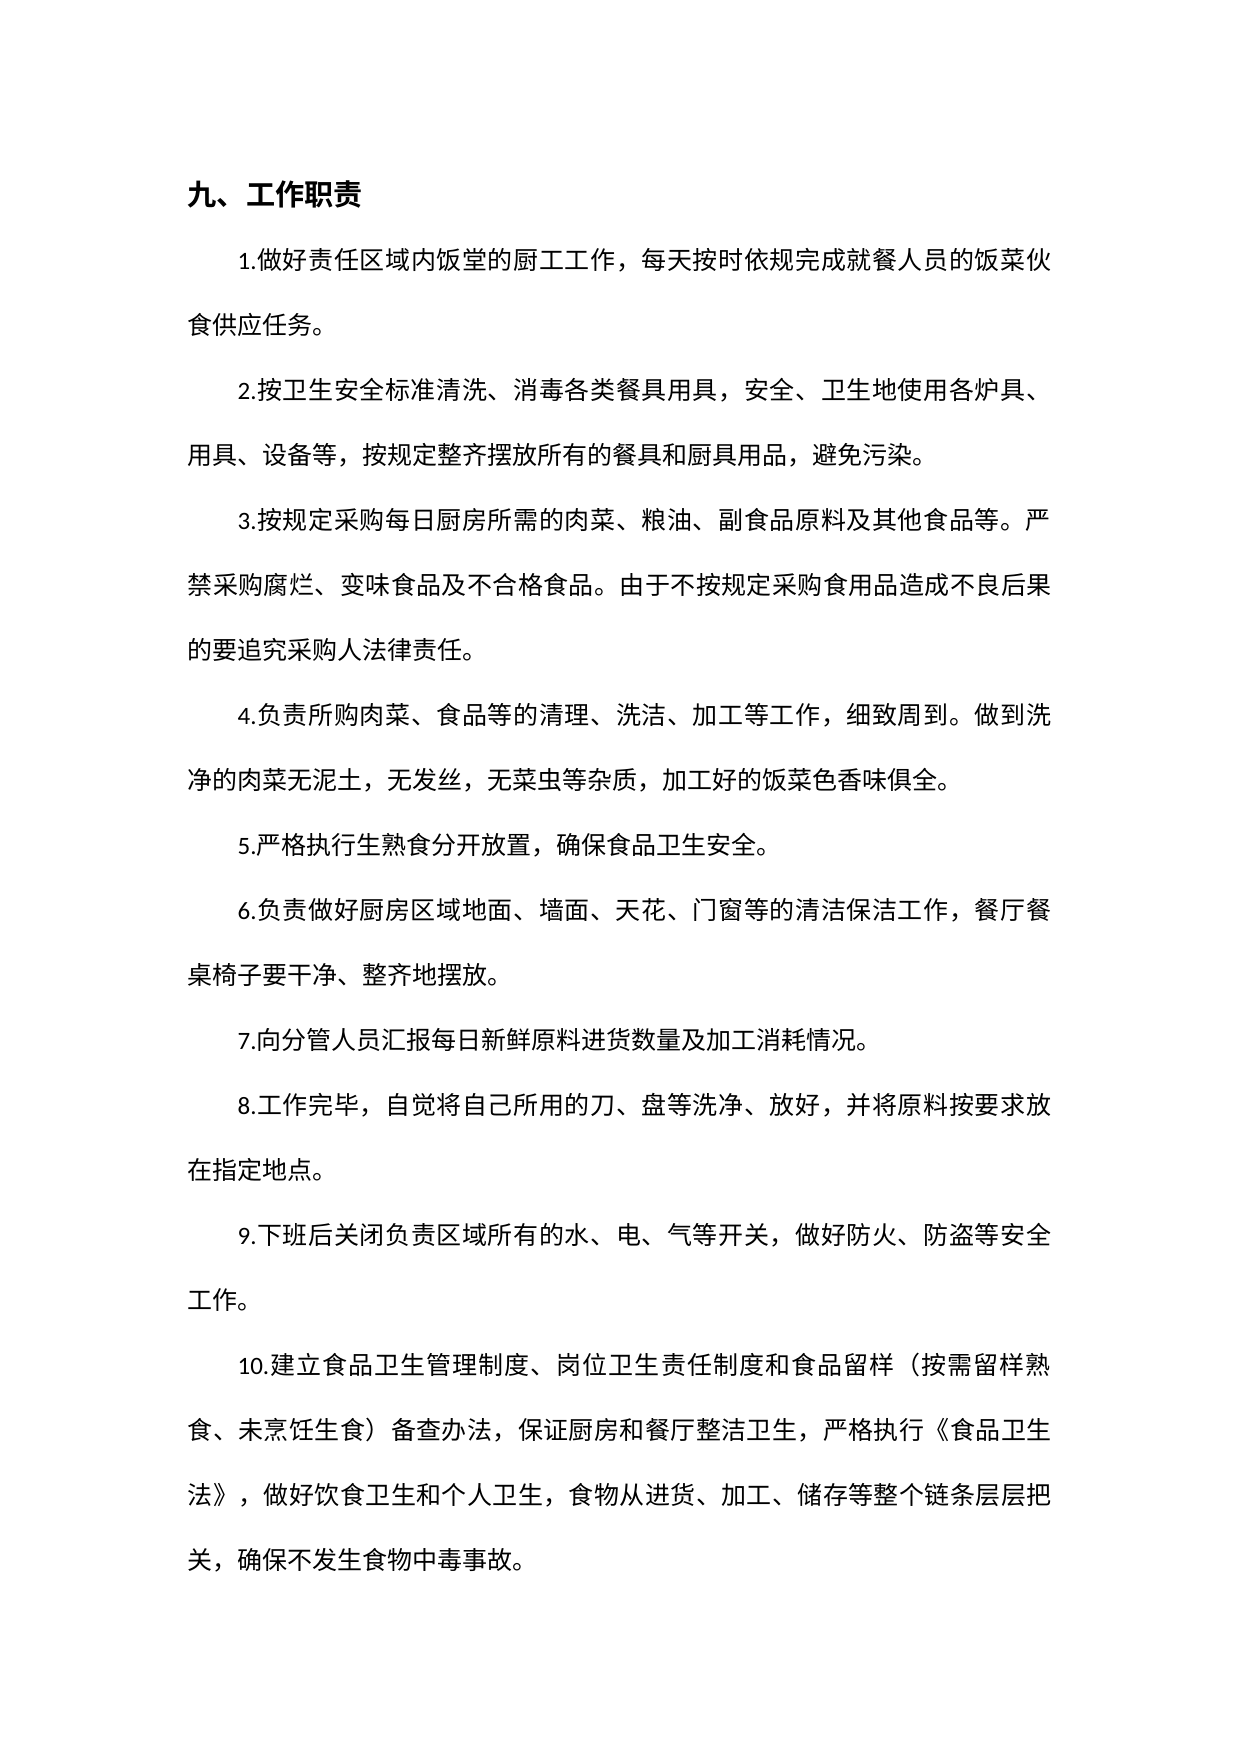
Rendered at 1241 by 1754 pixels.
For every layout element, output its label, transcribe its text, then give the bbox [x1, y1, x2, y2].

text 8.工作完毕，自觉将自己所用的刀、盘等洗净、放好，并将原料按要求放在指定地点。 [187, 1072, 1053, 1202]
text 九、工作职责 [187, 162, 1053, 227]
text 3.按规定采购每日厨房所需的肉菜、粮油、副食品原料及其他食品等。严禁采购腐烂、变味食品及不合格食品。由于不按规定采购食用品造成不良后果的要追究采购人法律责任。 [187, 487, 1053, 682]
text 1.做好责任区域内饭堂的厨工工作，每天按时依规完成就餐人员的饭菜伙食供应任务。 [187, 227, 1053, 357]
text 10.建立食品卫生管理制度、岗位卫生责任制度和食品留样（按需留样熟食、未烹饪生食）备查办法，保证厨房和餐厅整洁卫生，严格执行《食品卫生法》，做好饮食卫生和个人卫生，食物从进货、加工、储存等整个链条层层把关，确保不发生食物中毒事故。 [187, 1332, 1053, 1592]
text 2.按卫生安全标准清洗、消毒各类餐具用具，安全、卫生地使用各炉具、用具、设备等，按规定整齐摆放所有的餐具和厨具用品，避免污染。 [187, 357, 1053, 487]
text 4.负责所购肉菜、食品等的清理、洗洁、加工等工作，细致周到。做到洗净的肉菜无泥土，无发丝，无菜虫等杂质，加工好的饭菜色香味俱全。 [187, 682, 1053, 812]
text 6.负责做好厨房区域地面、墙面、天花、门窗等的清洁保洁工作，餐厅餐桌椅子要干净、整齐地摆放。 [187, 877, 1053, 1007]
text 7.向分管人员汇报每日新鲜原料进货数量及加工消耗情况。 [187, 1007, 1053, 1072]
text 5.严格执行生熟食分开放置，确保食品卫生安全。 [187, 812, 1053, 877]
text 9.下班后关闭负责区域所有的水、电、气等开关，做好防火、防盗等安全工作。 [187, 1202, 1053, 1332]
